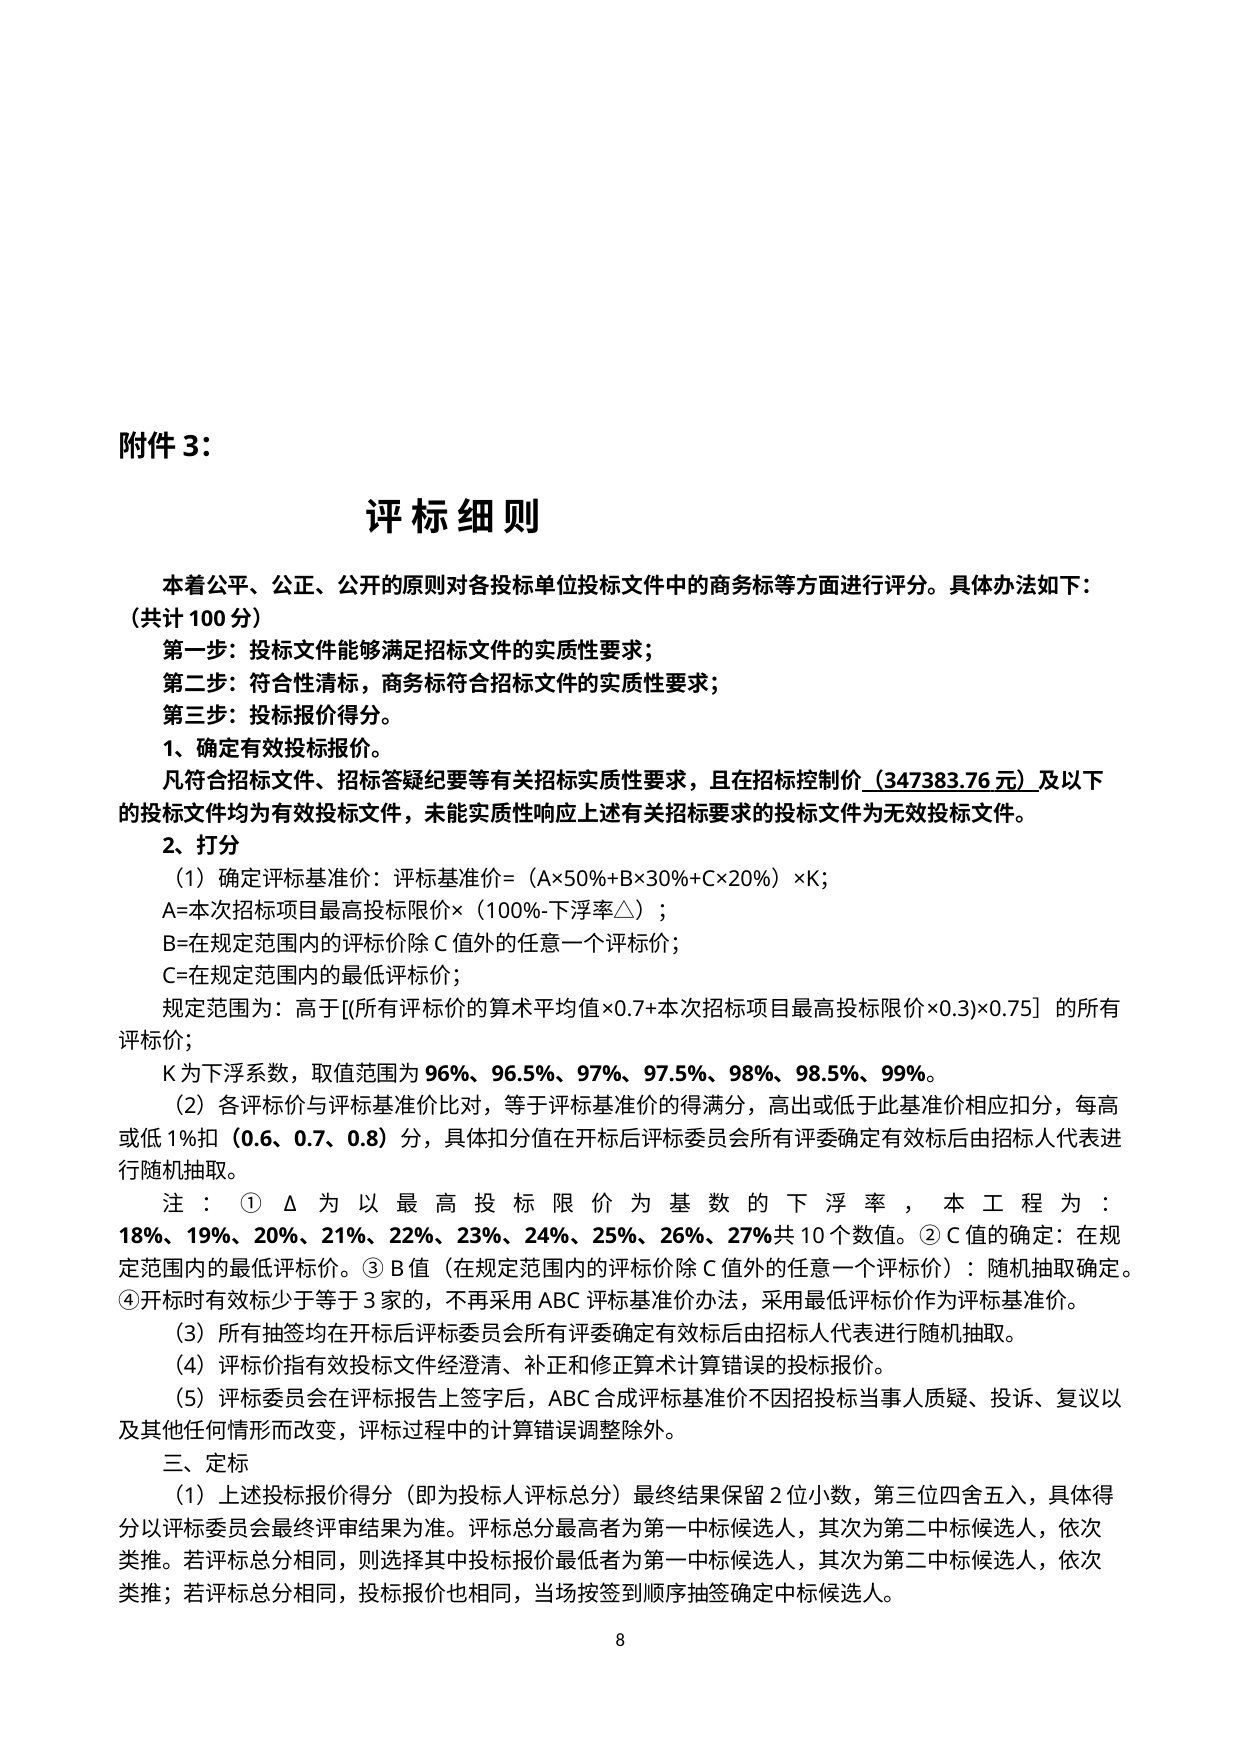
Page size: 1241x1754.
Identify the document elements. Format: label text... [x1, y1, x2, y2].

text C=在规定范围内的最低评标价； [118, 958, 1122, 990]
text 注：①Δ为以最高投标限价为基数的下浮率，本工程为：18%、19%、20%、21%、22%、23%、24%、25%、26%、27%共10个数值。②C值的确定：在规定范围内的最低评标价。③B值（在规定范围内的评标价除C值外的任意一个评标价）：随机抽取确定。④开标时有效标少于等于3家的，不再采用 ABC 评标基准价办法，采用最低评标价作为评标基准价。 [118, 1185, 1122, 1315]
text 第三步：投标报价得分。 [118, 698, 1122, 730]
text K为下浮系数，取值范围为96%、96.5%、97%、97.5%、98%、98.5%、99%。 [118, 1055, 1122, 1088]
text 评 标 细 则 [118, 486, 1122, 541]
text （1）上述投标报价得分（即为投标人评标总分）最终结果保留2位小数，第三位四舍五入，具体得分以评标委员会最终评审结果为准。评标总分最高者为第一中标候选人，其次为第二中标候选人，依次类推。若评标总分相同，则选择其中投标报价最低者为第一中标候选人，其次为第二中标候选人，依次类推；若评标总分相同，投标报价也相同，当场按签到顺序抽签确定中标候选人。 [118, 1478, 1122, 1608]
text A=本次招标项目最高投标限价×（100%-下浮率△）； [118, 893, 1122, 925]
text 本着公平、公正、公开的原则对各投标单位投标文件中的商务标等方面进行评分。具体办法如下：（共计100分） [118, 568, 1122, 633]
text （5）评标委员会在评标报告上签字后，ABC合成评标基准价不因招投标当事人质疑、投诉、复议以及其他任何情形而改变，评标过程中的计算错误调整除外。 [118, 1380, 1122, 1445]
text B=在规定范围内的评标价除C值外的任意一个评标价； [118, 925, 1122, 958]
text 第一步：投标文件能够满足招标文件的实质性要求； [118, 633, 1122, 665]
text （2）各评标价与评标基准价比对，等于评标基准价的得满分，高出或低于此基准价相应扣分，每高或低1%扣（0.6、0.7、0.8）分，具体扣分值在开标后评标委员会所有评委确定有效标后由招标人代表进行随机抽取。 [118, 1088, 1122, 1185]
text 附件3： [118, 423, 1122, 465]
text 三、定标 [118, 1445, 1122, 1478]
text 1、确定有效投标报价。 [118, 730, 1122, 763]
text 凡符合招标文件、招标答疑纪要等有关招标实质性要求，且在招标控制价（347383.76元）及以下的投标文件均为有效投标文件，未能实质性响应上述有关招标要求的投标文件为无效投标文件。 [118, 763, 1122, 828]
text （4）评标价指有效投标文件经澄清、补正和修正算术计算错误的投标报价。 [118, 1348, 1122, 1380]
text 第二步：符合性清标，商务标符合招标文件的实质性要求； [118, 665, 1122, 698]
text （3）所有抽签均在开标后评标委员会所有评委确定有效标后由招标人代表进行随机抽取。 [118, 1315, 1122, 1348]
text 规定范围为：高于[(所有评标价的算术平均值×0.7+本次招标项目最高投标限价×0.3)×0.75］的所有评标价； [118, 990, 1122, 1055]
text 2、打分 [118, 828, 1122, 860]
text （1）确定评标基准价：评标基准价=（A×50%+B×30%+C×20%）×K； [118, 860, 1122, 893]
